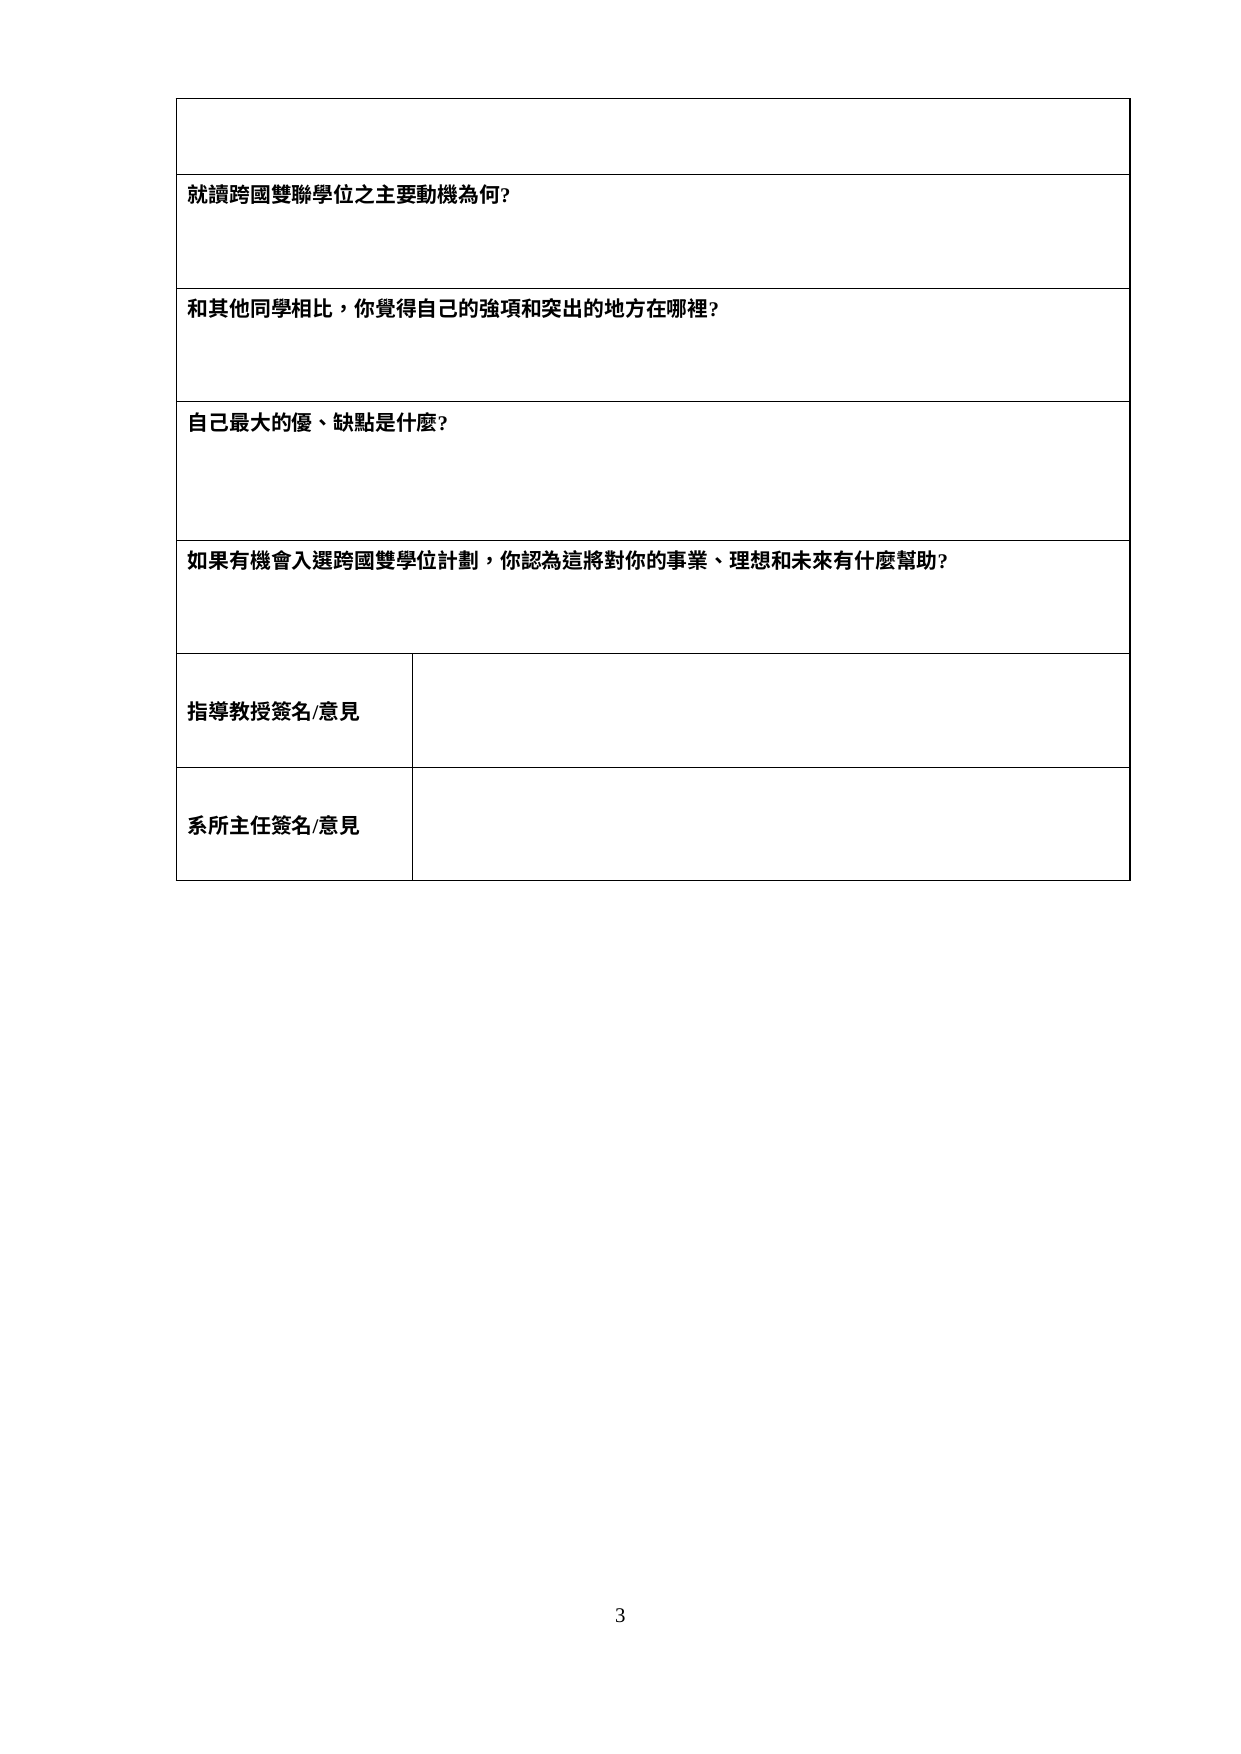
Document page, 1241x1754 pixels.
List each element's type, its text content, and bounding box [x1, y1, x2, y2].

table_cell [177, 99, 1129, 174]
table_cell [413, 768, 1129, 880]
table_cell 自己最大的優、缺點是什麼? [177, 402, 1129, 540]
table_cell 和其他同學相比，你覺得自己的強項和突出的地方在哪裡? [177, 289, 1129, 401]
table_cell 指導教授簽名/意見 [177, 654, 412, 767]
table_cell 就讀跨國雙聯學位之主要動機為何? [177, 175, 1129, 288]
table_cell 系所主任簽名/意見 [177, 768, 412, 880]
table_cell [413, 654, 1129, 767]
table_cell 如果有機會入選跨國雙學位計劃，你認為這將對你的事業、理想和未來有什麼幫助? [177, 541, 1129, 653]
